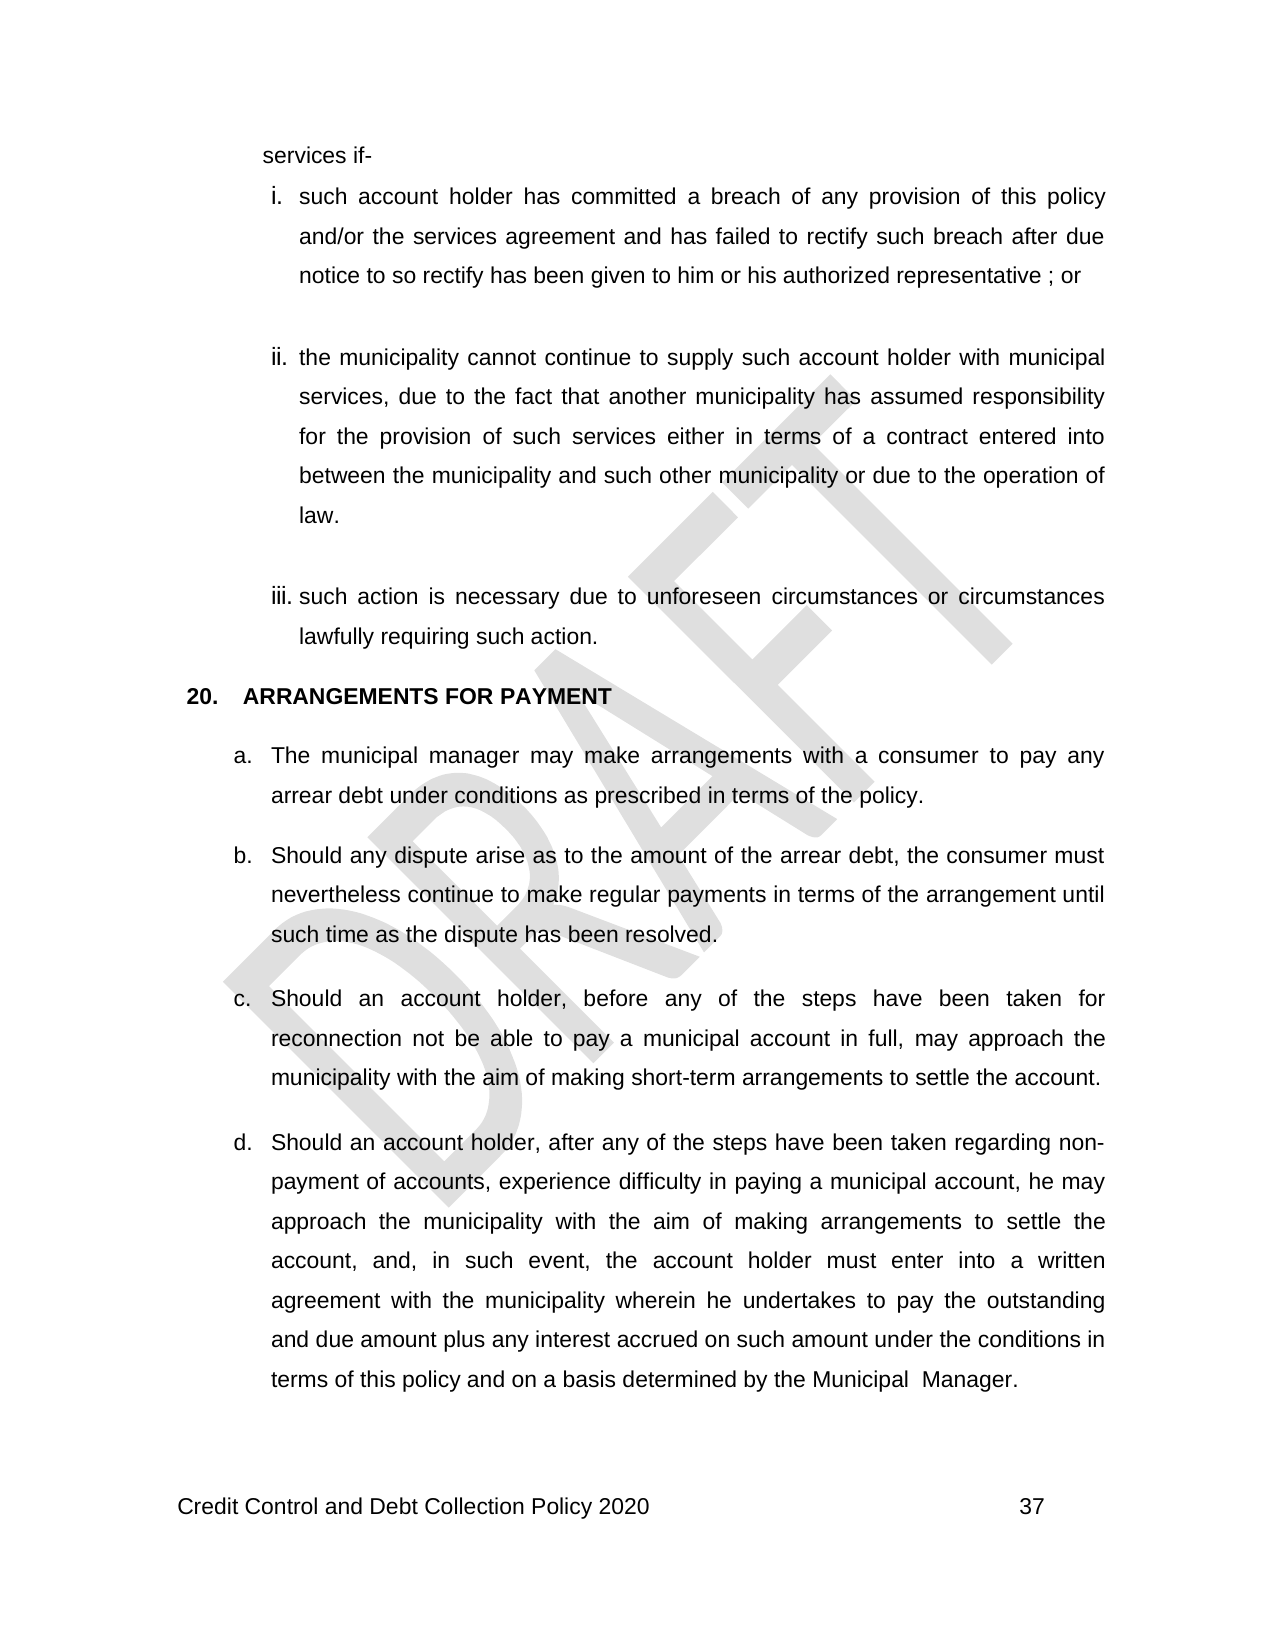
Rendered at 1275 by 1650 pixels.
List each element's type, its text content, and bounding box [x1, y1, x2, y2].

subtitle Should an account holder, before any of the steps have been taken for reconnection not be able to pay a municipal account in full, may approach the municipality with the aim of making short-term arrangements to settle the account. [233, 985, 1106, 1091]
list such account holder has committed a breach of any provision of this policy and/or the services agreement and has failed to rectify such breach after due notice to so rectify has been given to him or his authorized representative ; or [271, 181, 1106, 289]
list the municipality cannot continue to supply such account holder with municipal services, due to the fact that another municipality has assumed responsibility for the provision of such services either in terms of a contract entered into between the municipality and such other municipality or due to the operation of law. [271, 341, 1106, 528]
list Should an account holder, after any of the steps have been taken regarding non-payment of accounts, experience difficulty in paying a municipal account, he may approach the municipality with the aim of making arrangements to settle the account, and, in such event, the account holder must enter into a written agreement with the municipality wherein he undertakes to pay the outstanding and due amount plus any interest accrued on such amount under the conditions in terms of this policy and on a basis determined by the Municipal Manager. [233, 1129, 1106, 1392]
subtitle Should any dispute arise as to the amount of the arrear debt, the consumer must nevertheless continue to make regular payments in terms of the arrangement until such time as the dispute has been resolved. [233, 842, 1106, 947]
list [225, 142, 1106, 168]
subtitle ARRANGEMENTS FOR PAYMENT [186, 683, 1106, 709]
list such action is necessary due to unforeseen circumstances or circumstances lawfully requiring such action. [271, 581, 1106, 649]
subtitle The municipal manager may make arrangements with a consumer to pay any arrear debt under conditions as prescribed in terms of the policy. [233, 742, 1106, 808]
